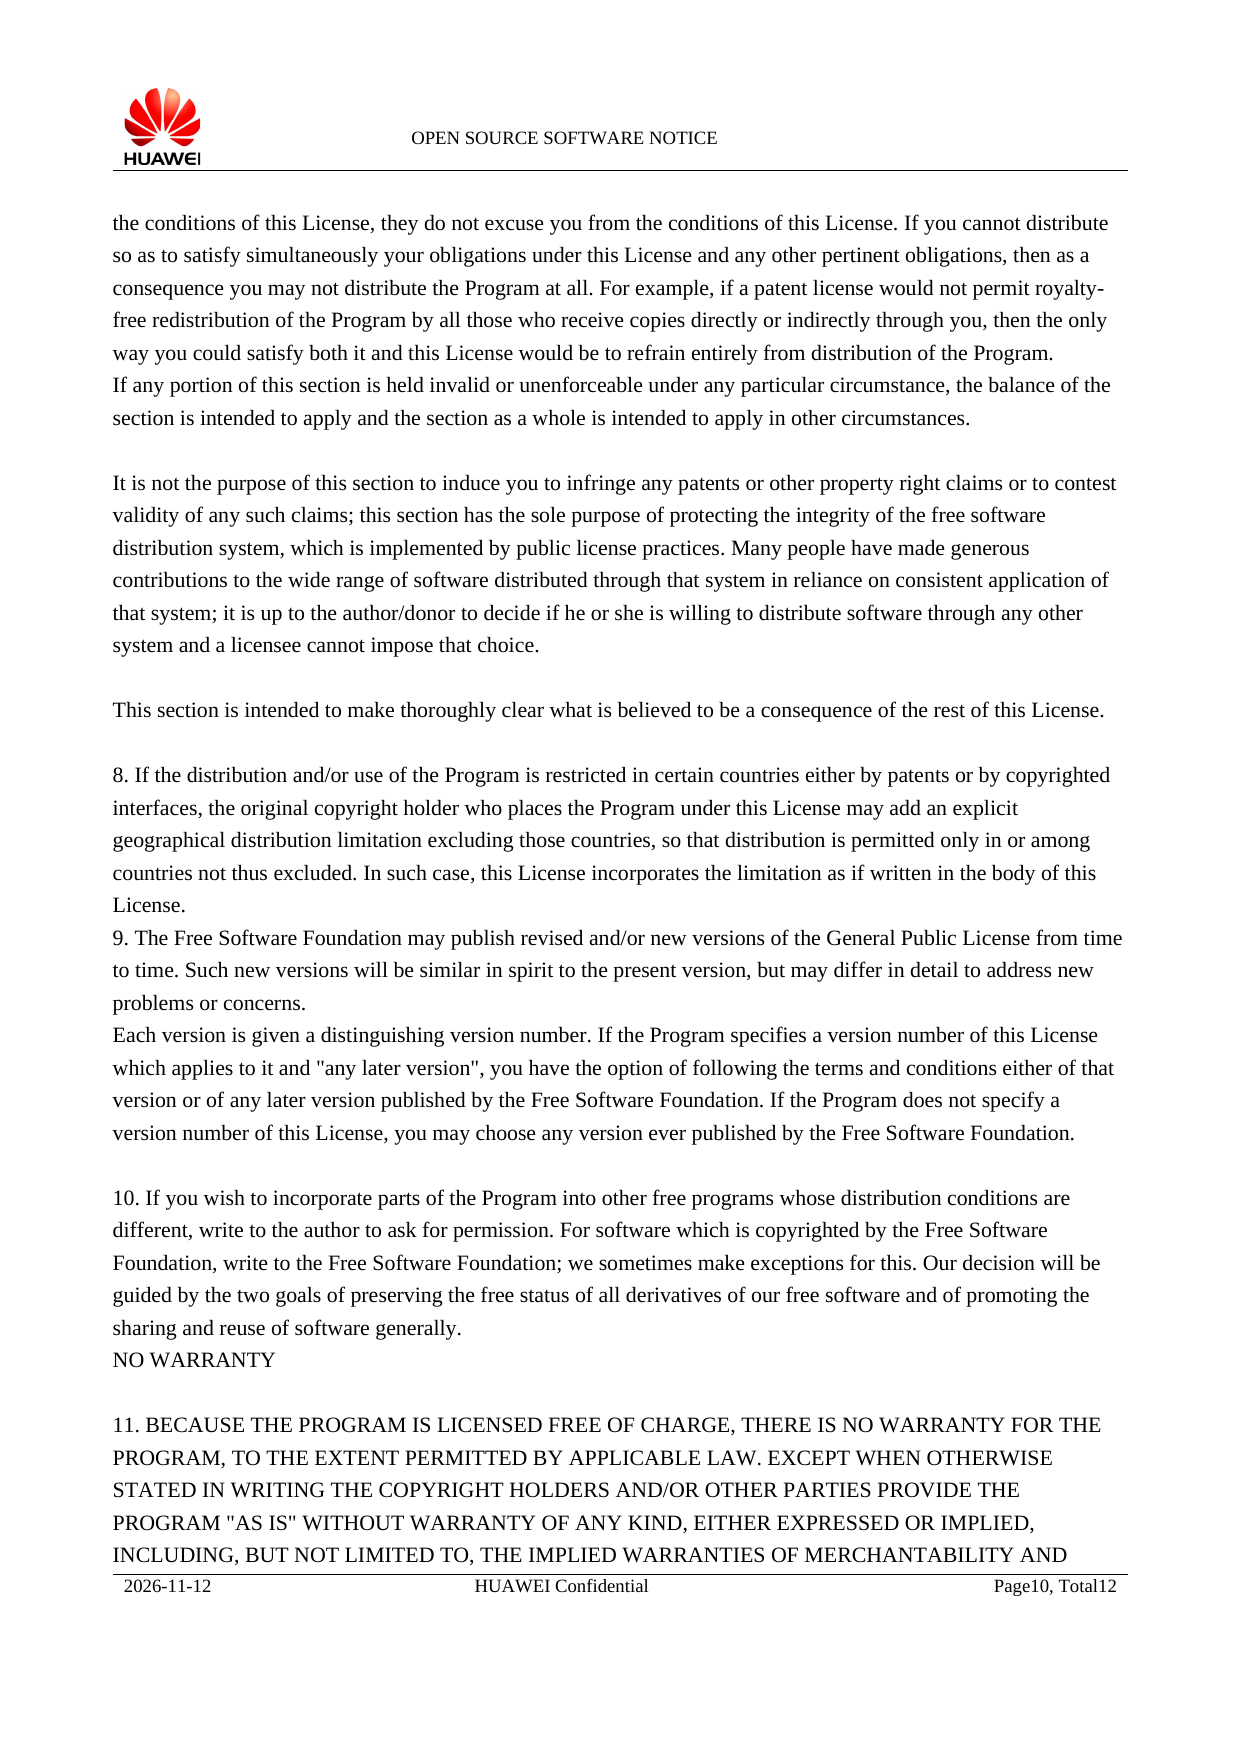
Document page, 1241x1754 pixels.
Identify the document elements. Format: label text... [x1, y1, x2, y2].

picture [124, 88, 201, 165]
